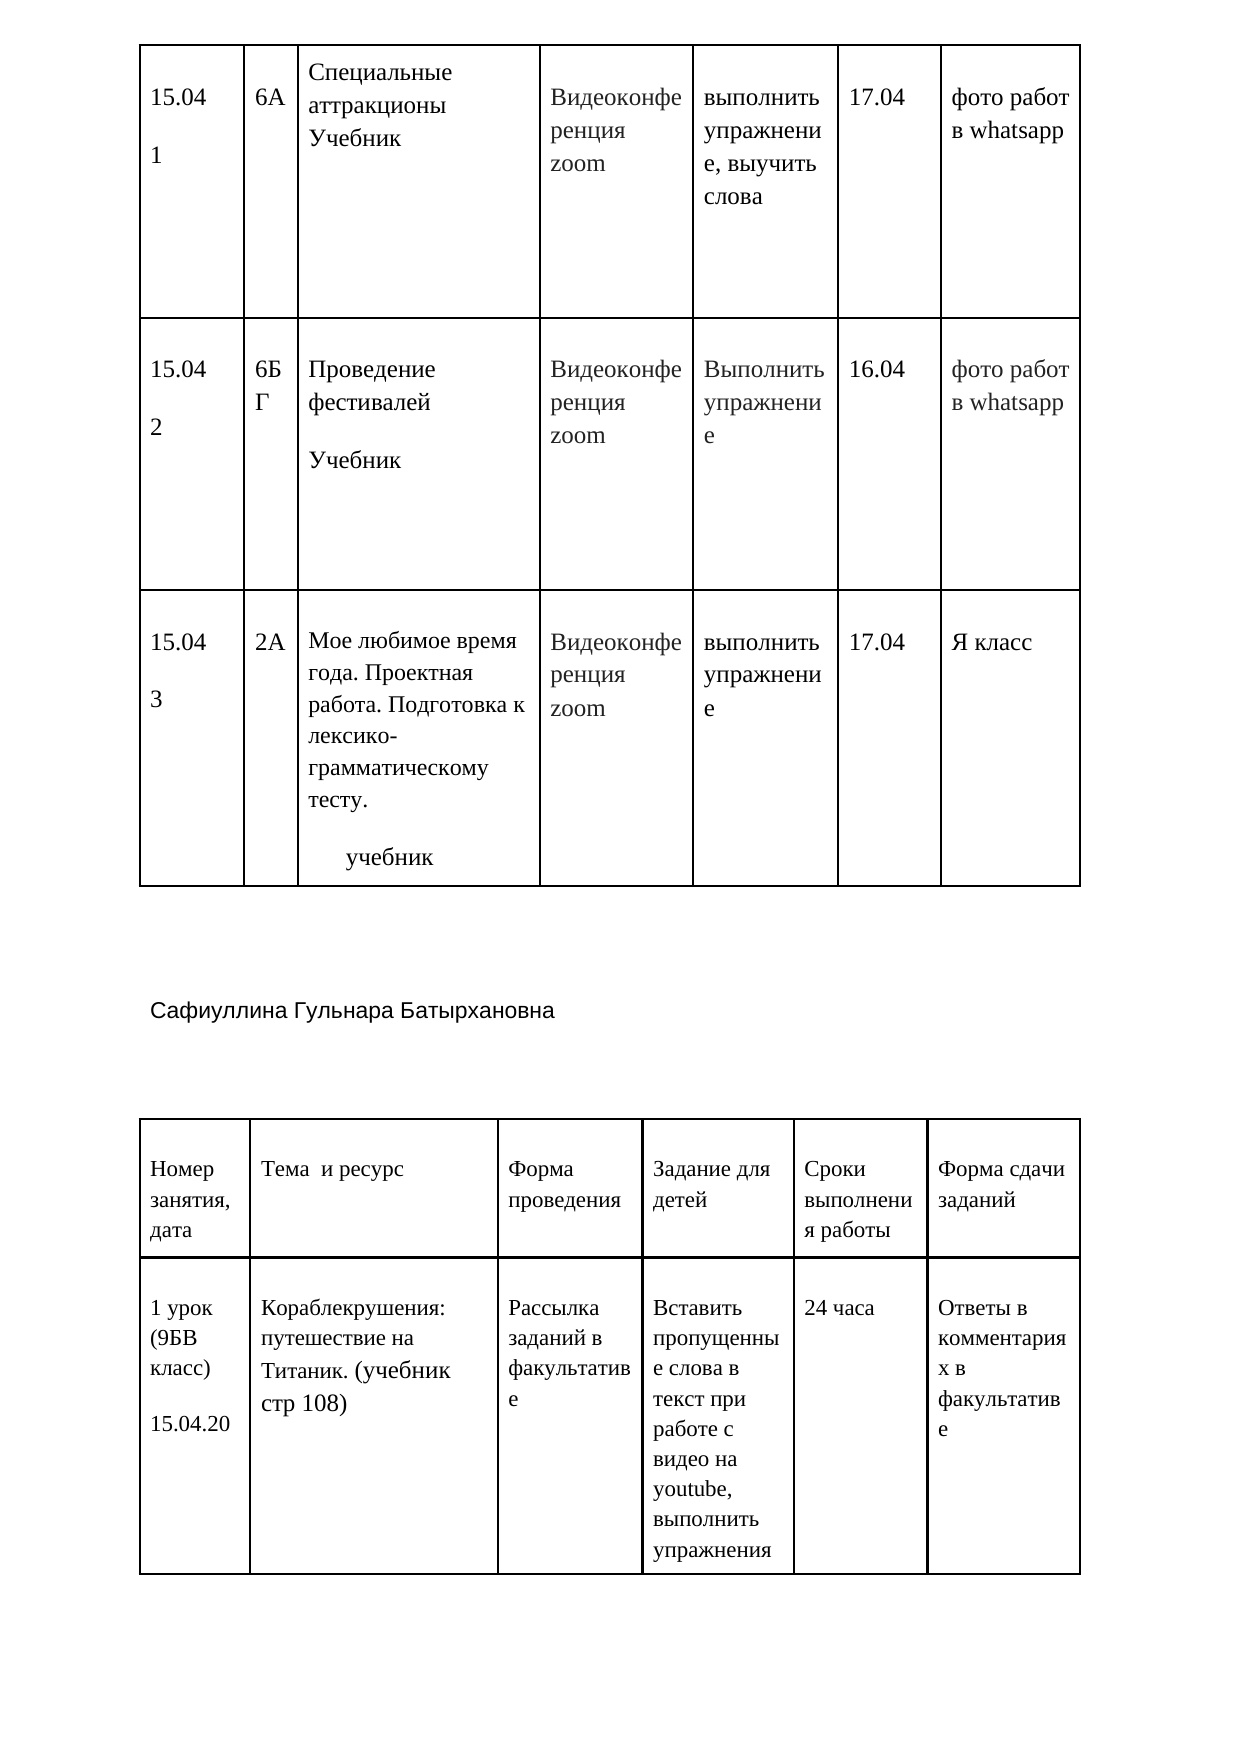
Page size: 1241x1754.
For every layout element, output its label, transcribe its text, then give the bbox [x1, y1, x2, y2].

table_cell 6БГ [245, 319, 297, 589]
table_cell 15.04 2 [141, 319, 243, 589]
table_cell 2A [245, 591, 297, 884]
table_cell Видеоконференция zoom [541, 591, 692, 884]
table_cell Видеоконференция zoom [541, 46, 692, 317]
table_header Тема и ресурс [251, 1120, 497, 1256]
table_cell выполнить упражнение, выучить слова [694, 46, 837, 317]
table_cell 6А [245, 46, 297, 317]
table_cell 15.04 3 [141, 591, 243, 884]
table_header Форма проведения [499, 1120, 641, 1256]
table_cell фото работ в whatsapp [942, 46, 1079, 317]
table_cell 17.04 [839, 591, 940, 884]
table_cell фото работ в whatsapp [942, 319, 1079, 589]
table_header Форма сдачи заданий [929, 1120, 1079, 1256]
table_cell Проведение фестивалей Учебник [299, 319, 539, 589]
table_cell 24 часа [795, 1259, 926, 1572]
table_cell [141, 1259, 249, 1572]
table_cell 16.04 [839, 319, 940, 589]
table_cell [929, 1259, 1079, 1572]
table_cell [251, 1259, 497, 1572]
table_cell 15.04 1 [141, 46, 243, 317]
table_cell Я класс [942, 591, 1079, 884]
table_cell 17.04 [839, 46, 940, 317]
table_cell Специальные аттракционы Учебник [299, 46, 539, 317]
table_cell Выполнить упражнение [694, 319, 837, 589]
table_header Сроки выполнения работы [795, 1120, 926, 1256]
text Сафиуллина Гульнара Батырхановна [150, 997, 1090, 1023]
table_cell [499, 1259, 641, 1572]
table_cell Видеоконференция zoom [541, 319, 692, 589]
table_cell выполнить упражнение [694, 591, 837, 884]
table_header Задание для детей [644, 1120, 793, 1256]
table_header Номер занятия, дата [141, 1120, 249, 1256]
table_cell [644, 1259, 793, 1572]
table_cell Мое любимое время года. Проектная работа. Подготовка к лексико-грамматическому тесту. учебник [299, 591, 539, 884]
